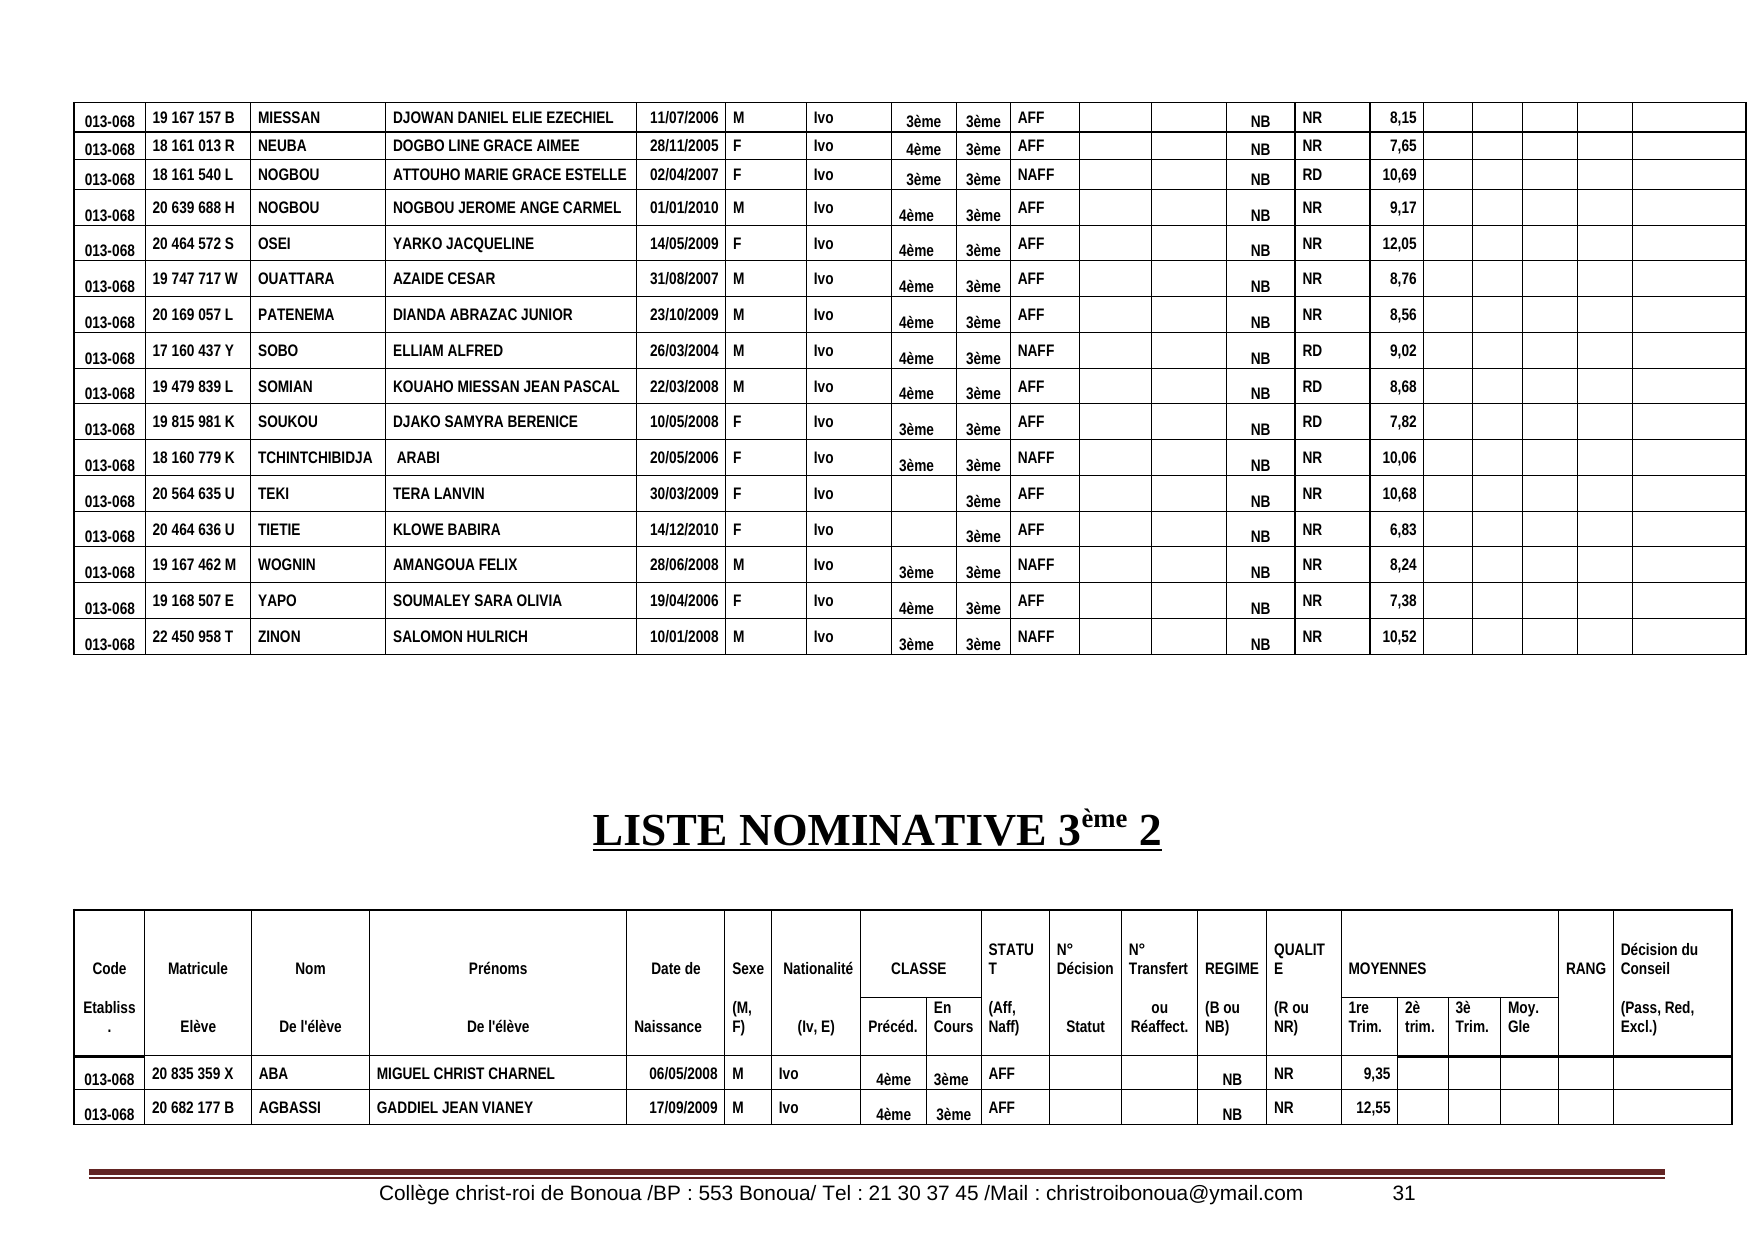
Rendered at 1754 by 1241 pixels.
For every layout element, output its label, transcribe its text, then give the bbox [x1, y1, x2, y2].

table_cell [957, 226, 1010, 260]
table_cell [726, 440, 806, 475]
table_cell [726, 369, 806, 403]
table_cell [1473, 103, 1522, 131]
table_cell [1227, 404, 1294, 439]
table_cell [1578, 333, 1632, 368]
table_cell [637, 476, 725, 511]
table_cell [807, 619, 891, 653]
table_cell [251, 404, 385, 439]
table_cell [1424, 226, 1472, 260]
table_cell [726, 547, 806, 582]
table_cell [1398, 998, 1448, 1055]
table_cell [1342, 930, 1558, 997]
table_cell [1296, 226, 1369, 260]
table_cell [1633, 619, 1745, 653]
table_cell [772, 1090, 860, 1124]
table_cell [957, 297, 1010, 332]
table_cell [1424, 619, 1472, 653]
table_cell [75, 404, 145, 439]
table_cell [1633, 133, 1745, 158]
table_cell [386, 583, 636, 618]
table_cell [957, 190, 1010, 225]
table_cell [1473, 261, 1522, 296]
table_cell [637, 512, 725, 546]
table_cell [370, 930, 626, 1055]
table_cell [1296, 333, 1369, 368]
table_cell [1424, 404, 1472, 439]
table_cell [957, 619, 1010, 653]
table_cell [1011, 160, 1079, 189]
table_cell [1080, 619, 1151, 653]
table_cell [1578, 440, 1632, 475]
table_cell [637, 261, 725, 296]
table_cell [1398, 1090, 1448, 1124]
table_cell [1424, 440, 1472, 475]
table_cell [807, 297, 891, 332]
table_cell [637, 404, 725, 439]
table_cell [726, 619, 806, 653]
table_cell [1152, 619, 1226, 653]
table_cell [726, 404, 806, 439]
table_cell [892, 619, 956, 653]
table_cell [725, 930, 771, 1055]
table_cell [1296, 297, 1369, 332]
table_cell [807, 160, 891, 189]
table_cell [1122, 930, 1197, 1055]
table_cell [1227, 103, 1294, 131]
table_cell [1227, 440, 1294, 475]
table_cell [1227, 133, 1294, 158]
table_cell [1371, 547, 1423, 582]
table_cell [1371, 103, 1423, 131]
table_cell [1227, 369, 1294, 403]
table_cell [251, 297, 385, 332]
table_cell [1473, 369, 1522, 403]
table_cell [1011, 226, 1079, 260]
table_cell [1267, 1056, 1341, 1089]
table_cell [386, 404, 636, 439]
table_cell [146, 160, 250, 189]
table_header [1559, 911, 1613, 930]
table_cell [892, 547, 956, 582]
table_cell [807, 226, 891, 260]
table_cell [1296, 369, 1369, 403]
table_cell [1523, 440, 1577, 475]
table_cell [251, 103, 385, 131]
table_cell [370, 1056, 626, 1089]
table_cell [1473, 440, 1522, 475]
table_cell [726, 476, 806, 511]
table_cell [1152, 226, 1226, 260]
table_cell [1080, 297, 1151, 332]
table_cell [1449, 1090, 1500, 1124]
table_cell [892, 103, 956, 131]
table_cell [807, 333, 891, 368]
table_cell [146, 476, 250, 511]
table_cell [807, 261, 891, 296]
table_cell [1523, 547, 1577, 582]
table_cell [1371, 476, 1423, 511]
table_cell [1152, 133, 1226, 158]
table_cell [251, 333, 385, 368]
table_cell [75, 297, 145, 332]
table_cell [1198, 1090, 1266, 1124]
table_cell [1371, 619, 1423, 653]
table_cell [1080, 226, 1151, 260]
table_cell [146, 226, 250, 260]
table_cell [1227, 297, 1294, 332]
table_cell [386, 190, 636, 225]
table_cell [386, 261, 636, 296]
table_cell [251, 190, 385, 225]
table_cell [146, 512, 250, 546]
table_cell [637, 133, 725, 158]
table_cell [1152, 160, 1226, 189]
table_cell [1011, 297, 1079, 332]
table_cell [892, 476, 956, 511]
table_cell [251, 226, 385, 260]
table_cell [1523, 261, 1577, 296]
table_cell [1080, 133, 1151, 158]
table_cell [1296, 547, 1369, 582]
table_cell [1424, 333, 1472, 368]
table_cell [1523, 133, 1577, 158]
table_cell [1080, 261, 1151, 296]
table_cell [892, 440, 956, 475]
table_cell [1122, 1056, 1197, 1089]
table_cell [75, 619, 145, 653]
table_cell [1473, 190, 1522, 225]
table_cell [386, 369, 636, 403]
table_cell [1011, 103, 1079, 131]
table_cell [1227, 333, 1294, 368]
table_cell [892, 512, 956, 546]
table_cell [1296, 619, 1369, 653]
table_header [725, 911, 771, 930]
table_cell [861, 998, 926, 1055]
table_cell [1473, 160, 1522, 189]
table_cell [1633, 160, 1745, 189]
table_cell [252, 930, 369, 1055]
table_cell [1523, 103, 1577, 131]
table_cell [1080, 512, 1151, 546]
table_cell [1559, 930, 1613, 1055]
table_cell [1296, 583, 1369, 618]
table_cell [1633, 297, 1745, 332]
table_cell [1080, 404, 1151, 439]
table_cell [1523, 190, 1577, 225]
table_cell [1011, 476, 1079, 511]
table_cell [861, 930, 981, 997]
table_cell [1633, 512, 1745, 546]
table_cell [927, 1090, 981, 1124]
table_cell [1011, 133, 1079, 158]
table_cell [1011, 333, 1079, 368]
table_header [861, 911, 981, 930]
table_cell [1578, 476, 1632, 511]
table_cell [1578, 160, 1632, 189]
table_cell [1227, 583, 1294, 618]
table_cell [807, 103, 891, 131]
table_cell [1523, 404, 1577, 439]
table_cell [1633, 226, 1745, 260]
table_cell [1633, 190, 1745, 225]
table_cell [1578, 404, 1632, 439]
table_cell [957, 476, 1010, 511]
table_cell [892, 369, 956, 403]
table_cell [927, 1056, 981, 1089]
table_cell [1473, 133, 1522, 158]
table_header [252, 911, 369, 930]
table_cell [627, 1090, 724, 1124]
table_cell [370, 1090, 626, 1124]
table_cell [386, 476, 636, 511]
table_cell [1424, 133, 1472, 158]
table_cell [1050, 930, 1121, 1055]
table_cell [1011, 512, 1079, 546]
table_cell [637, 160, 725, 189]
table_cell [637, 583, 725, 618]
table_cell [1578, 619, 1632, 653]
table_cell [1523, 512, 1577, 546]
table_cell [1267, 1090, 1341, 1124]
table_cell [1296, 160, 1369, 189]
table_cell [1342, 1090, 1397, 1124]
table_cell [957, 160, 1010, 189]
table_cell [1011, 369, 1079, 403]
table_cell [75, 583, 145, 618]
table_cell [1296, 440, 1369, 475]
text LISTE NOMINATIVE 3ème 2 [89, 803, 1665, 856]
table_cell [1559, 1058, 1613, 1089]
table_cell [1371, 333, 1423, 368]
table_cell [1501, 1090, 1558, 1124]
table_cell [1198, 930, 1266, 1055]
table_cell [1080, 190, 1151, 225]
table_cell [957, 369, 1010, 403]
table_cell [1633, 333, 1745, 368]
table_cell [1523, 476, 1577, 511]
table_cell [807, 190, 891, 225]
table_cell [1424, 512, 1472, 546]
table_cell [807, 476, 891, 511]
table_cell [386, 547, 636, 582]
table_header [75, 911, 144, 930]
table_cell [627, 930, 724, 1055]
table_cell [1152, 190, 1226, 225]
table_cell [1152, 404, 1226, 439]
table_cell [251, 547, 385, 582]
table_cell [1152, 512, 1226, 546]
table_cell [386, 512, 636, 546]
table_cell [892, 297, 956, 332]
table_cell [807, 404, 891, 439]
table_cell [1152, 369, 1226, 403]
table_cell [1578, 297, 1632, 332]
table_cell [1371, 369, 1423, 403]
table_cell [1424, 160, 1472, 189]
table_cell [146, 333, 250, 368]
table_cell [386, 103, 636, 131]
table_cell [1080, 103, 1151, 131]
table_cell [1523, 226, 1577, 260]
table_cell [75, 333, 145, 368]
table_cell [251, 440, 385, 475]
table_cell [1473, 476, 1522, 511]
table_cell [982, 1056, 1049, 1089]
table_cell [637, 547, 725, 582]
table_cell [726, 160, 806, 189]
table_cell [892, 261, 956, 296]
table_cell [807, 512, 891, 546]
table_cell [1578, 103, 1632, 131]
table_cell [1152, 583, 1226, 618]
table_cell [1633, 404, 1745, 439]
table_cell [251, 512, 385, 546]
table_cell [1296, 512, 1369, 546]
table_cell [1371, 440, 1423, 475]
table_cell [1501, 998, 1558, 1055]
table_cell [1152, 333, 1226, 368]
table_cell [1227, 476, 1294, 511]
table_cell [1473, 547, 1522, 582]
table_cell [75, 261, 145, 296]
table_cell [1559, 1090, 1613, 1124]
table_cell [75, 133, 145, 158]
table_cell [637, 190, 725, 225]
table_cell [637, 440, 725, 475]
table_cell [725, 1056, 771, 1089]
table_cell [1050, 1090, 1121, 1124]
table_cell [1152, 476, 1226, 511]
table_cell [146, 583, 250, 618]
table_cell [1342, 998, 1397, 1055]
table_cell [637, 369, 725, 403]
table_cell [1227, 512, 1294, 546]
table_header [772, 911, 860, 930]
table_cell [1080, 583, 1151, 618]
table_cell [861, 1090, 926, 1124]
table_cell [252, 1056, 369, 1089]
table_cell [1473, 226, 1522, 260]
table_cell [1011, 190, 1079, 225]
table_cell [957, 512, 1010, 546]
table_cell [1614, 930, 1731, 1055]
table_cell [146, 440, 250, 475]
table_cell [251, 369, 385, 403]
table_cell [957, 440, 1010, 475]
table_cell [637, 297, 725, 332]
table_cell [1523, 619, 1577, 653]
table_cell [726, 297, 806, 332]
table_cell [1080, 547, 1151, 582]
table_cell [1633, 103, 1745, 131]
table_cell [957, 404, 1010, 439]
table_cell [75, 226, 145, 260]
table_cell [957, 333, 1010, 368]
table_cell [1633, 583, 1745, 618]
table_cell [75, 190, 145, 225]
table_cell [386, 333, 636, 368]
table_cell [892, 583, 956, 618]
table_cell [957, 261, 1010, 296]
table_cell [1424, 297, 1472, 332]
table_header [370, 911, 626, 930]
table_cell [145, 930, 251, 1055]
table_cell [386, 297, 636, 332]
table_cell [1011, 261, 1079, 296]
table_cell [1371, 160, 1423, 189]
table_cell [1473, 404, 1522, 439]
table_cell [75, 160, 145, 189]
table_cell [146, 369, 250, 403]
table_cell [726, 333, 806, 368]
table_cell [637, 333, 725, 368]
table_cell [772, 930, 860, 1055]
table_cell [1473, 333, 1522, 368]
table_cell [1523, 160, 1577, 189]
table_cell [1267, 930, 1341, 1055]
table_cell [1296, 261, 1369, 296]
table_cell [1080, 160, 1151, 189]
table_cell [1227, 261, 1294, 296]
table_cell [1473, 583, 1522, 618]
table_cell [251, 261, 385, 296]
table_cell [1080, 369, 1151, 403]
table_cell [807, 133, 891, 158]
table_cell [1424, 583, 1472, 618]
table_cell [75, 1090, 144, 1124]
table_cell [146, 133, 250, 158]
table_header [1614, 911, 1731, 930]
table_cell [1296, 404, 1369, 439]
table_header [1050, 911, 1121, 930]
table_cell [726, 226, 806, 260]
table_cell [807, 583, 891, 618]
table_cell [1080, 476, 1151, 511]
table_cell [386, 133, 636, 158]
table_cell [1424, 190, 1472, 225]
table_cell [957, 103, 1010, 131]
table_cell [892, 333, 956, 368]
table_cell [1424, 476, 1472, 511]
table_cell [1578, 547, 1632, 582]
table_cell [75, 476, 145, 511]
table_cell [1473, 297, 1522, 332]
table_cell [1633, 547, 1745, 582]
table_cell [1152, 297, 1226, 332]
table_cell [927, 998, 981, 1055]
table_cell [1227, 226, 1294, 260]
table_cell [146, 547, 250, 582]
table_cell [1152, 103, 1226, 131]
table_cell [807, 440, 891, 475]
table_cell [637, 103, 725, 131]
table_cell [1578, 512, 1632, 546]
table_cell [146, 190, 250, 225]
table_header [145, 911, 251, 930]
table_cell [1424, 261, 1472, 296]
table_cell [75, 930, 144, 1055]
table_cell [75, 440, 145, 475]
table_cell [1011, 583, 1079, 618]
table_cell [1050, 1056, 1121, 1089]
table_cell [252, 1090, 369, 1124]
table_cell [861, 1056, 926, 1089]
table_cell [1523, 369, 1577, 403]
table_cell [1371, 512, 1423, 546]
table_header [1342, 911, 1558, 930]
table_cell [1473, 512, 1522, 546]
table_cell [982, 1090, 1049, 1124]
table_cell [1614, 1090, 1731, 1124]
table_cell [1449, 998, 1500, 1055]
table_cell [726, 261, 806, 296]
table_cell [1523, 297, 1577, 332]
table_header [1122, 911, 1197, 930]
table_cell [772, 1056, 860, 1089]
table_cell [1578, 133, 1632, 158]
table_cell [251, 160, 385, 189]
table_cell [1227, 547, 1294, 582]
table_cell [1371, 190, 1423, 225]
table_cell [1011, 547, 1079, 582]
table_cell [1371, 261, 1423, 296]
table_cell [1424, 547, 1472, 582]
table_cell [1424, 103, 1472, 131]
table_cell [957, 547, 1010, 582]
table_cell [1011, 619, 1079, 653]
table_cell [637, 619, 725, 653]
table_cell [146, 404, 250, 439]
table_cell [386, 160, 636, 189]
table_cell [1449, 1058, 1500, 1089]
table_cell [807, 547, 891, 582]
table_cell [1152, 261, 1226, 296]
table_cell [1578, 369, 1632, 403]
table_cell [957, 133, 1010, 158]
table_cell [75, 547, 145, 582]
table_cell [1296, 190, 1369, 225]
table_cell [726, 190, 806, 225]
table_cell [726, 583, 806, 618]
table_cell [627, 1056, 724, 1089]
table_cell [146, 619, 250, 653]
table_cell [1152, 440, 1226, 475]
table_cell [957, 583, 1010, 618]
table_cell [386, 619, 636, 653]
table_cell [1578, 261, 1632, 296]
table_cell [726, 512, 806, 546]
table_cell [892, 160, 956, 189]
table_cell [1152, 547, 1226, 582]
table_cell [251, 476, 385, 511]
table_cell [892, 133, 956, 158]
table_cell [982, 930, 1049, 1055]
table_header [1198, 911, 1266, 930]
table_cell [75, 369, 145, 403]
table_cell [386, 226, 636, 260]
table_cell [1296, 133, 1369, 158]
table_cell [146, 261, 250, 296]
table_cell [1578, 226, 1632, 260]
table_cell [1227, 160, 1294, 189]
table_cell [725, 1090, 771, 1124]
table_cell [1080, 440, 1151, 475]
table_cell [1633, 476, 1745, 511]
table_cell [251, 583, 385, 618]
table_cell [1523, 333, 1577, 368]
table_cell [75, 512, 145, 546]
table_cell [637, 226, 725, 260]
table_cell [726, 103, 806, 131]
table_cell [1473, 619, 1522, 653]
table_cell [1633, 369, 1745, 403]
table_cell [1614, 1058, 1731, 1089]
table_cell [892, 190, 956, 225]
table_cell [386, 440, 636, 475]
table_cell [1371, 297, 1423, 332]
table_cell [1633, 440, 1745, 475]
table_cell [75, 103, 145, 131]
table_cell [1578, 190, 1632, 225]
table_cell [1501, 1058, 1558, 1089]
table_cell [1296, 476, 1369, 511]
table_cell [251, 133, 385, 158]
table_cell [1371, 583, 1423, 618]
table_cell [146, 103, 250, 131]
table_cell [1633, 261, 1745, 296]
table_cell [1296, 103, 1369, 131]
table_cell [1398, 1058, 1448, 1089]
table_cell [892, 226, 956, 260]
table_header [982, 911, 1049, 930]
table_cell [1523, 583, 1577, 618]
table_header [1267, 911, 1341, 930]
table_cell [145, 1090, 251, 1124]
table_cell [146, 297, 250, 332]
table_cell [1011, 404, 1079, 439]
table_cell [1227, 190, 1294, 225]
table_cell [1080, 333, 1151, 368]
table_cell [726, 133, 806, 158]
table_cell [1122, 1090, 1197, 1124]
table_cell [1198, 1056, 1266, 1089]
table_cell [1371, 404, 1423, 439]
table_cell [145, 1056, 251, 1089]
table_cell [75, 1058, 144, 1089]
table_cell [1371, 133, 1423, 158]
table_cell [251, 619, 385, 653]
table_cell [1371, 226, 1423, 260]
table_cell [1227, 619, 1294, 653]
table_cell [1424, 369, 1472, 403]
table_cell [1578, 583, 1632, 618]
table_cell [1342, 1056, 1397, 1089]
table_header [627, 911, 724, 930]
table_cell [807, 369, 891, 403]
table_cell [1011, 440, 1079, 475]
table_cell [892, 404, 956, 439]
